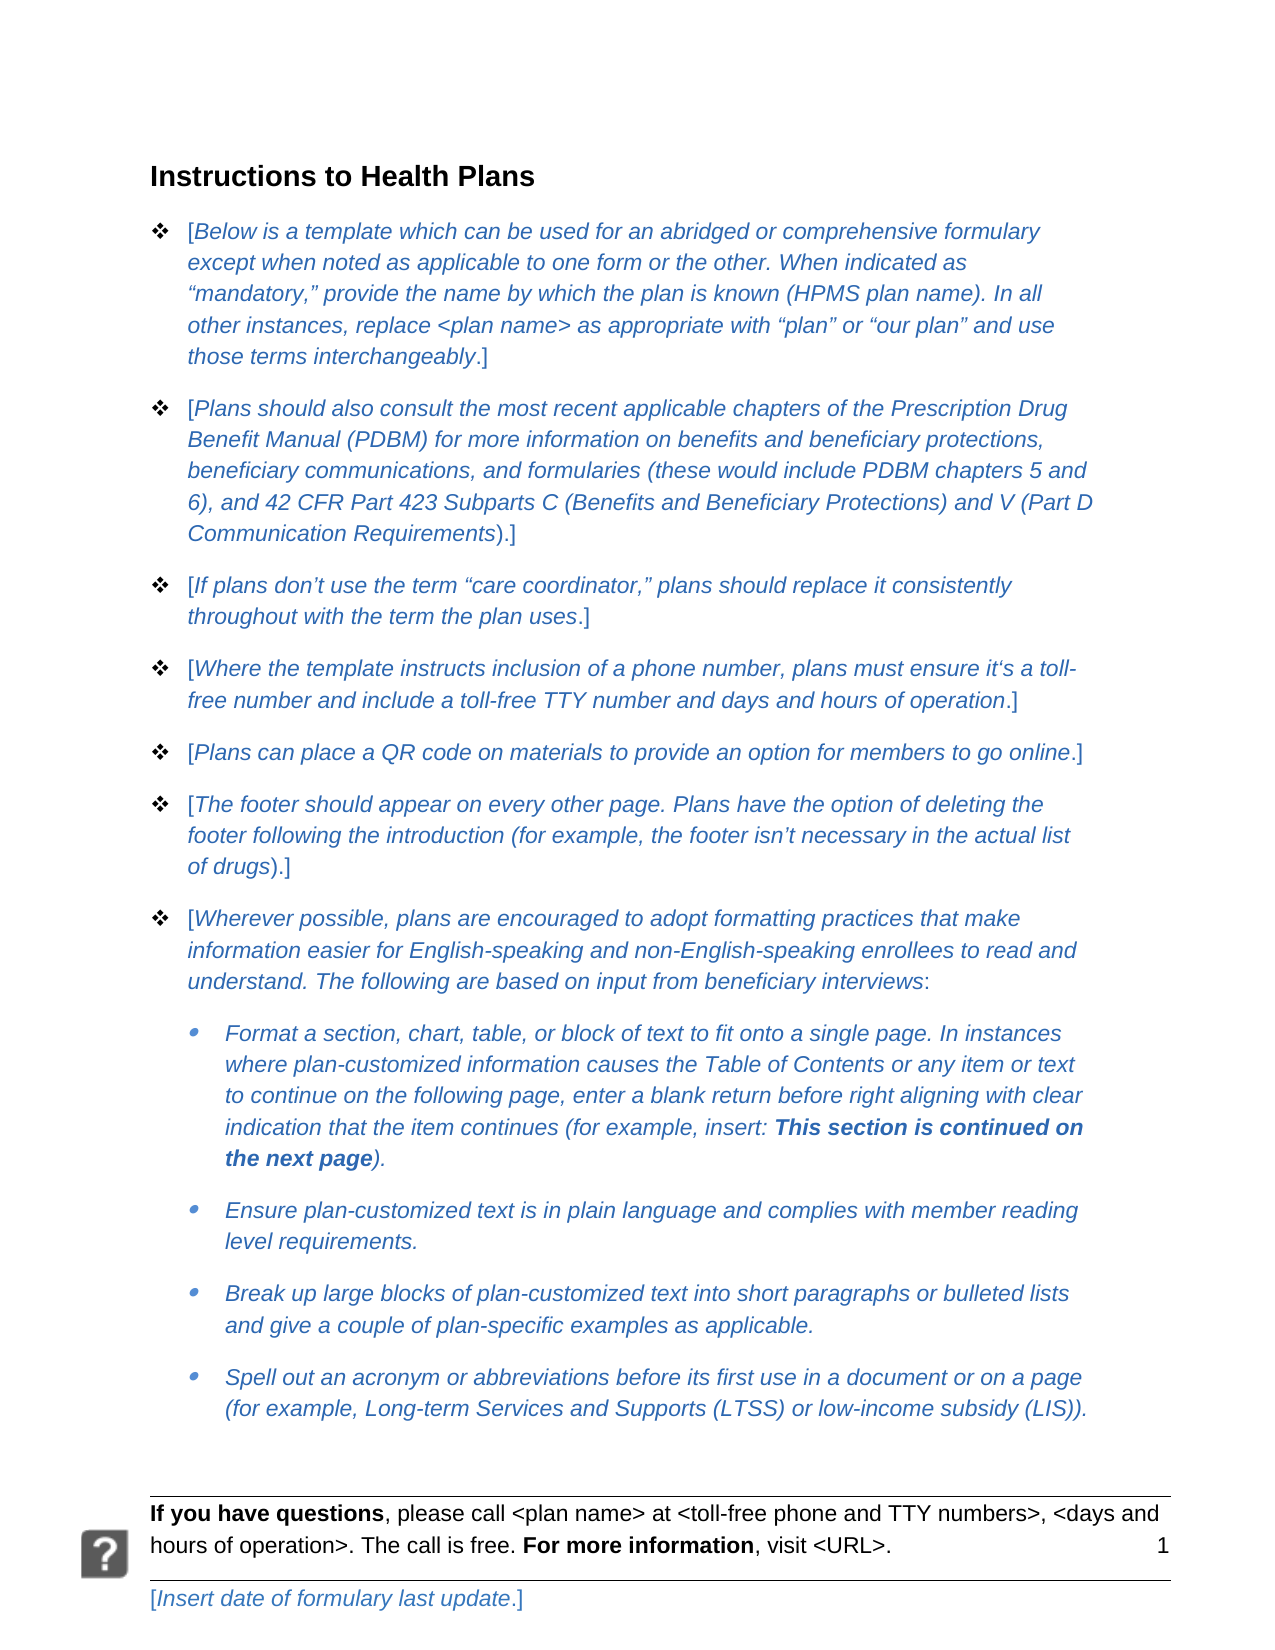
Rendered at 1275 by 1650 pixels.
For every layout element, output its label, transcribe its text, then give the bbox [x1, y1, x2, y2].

text [The footer should appear on every other page. Plans have the option of deleting the footer following the introduction (for example, the footer isn’t necessary in the actual list of drugs).] [150, 787, 1096, 881]
list Ensure plan-customized text is in plain language and complies with member reading level requirements. [187, 1193, 1096, 1256]
text [Plans should also consult the most recent applicable chapters of the Prescription Drug Benefit Manual (PDBM) for more information on benefits and beneficiary protections, beneficiary communications, and formularies (these would include PDBM chapters 5 and 6), and 42 CFR Part 423 Subparts C (Benefits and Beneficiary Protections) and V (Part D Communication Requirements).] [150, 391, 1096, 548]
list Format a section, chart, table, or block of text to fit onto a single page. In instances where plan-customized information causes the Table of Contents or any item or text to continue on the following page, enter a blank return before right aligning with clear indication that the item continues (for example, insert: This section is continued on the next page). [187, 1016, 1096, 1173]
list Break up large blocks of plan-customized text into short paragraphs or bulleted lists and give a couple of plan-specific examples as applicable. [187, 1277, 1096, 1339]
text [Plans can place a QR code on materials to provide an option for members to go online.] [150, 735, 1096, 766]
text [Below is a template which can be used for an abridged or comprehensive formulary except when noted as applicable to one form or the other. When indicated as “mandatory,” provide the name by which the plan is known (HPMS plan name). In all other instances, replace <plan name> as appropriate with “plan” or “our plan” and use those terms interchangeably.] [150, 214, 1096, 371]
text Instructions to Health Plans [150, 156, 1171, 193]
list Spell out an acronym or abbreviations before its first use in a document or on a page (for example, Long-term Services and Supports (LTSS) or low-income subsidy (LIS)). [187, 1360, 1096, 1423]
text [Where the template instructs inclusion of a phone number, plans must ensure it‘s a toll-free number and include a toll-free TTY number and days and hours of operation.] [150, 652, 1096, 714]
picture [81, 1529, 130, 1580]
text [If plans don’t use the term “care coordinator,” plans should replace it consistently throughout with the term the plan uses.] [150, 568, 1096, 631]
text [Wherever possible, plans are encouraged to adopt formatting practices that make information easier for English-speaking and non-English-speaking enrollees to read and understand. The following are based on input from beneficiary interviews: [150, 902, 1096, 996]
